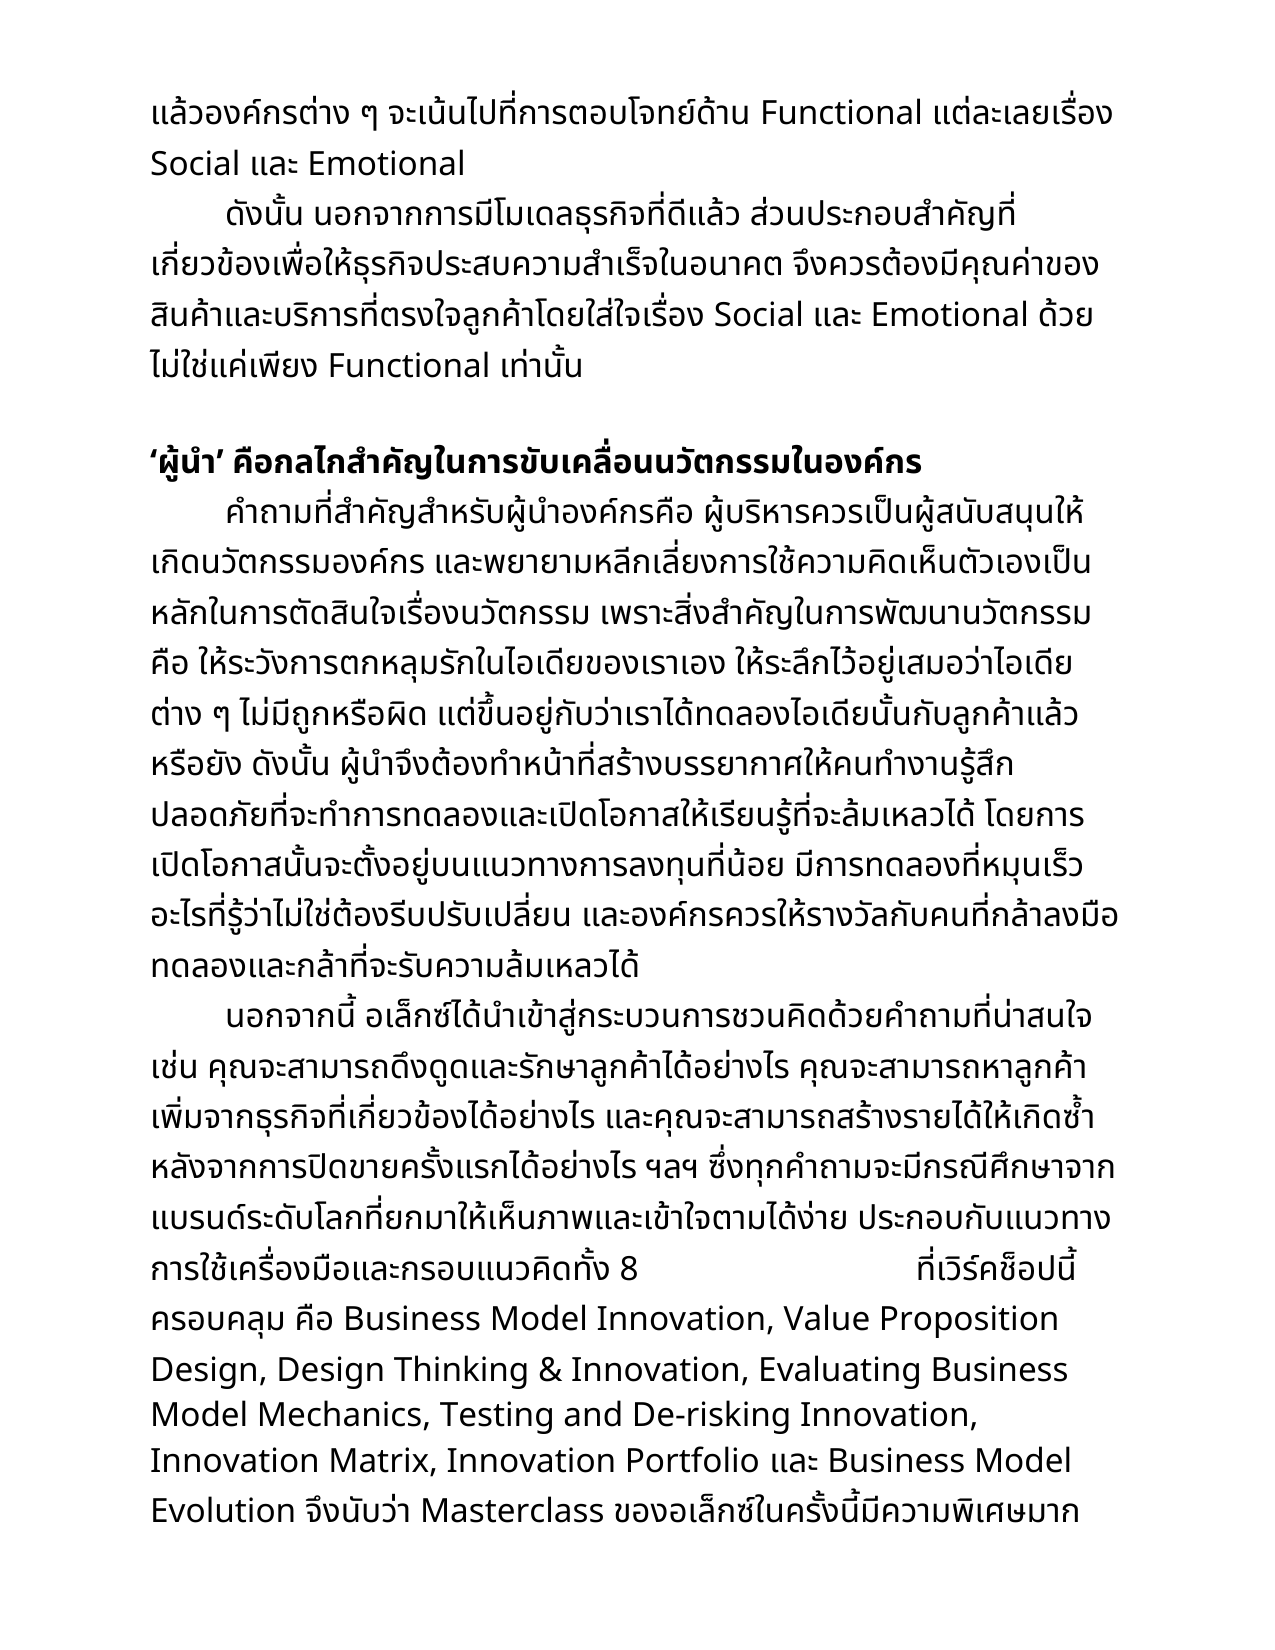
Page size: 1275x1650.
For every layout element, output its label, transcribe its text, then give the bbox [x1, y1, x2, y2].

text ‘ผู้นำ’ คือกลไกสำคัญในการขับเคลื่อนนวัตกรรมในองค์กร [150, 437, 1125, 488]
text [150, 992, 1125, 1538]
text คำถามที่สำคัญสำหรับผู้นำองค์กรคือ ผู้บริหารควรเป็นผู้สนับสนุนให้เกิดนวัตกรรมองค์กร และพยายามหลีกเลี่ยงการใช้ความคิดเห็นตัวเองเป็นหลักในการตัดสินใจเรื่องนวัตกรรม เพราะสิ่งสำคัญในการพัฒนานวัตกรรม คือ ให้ระวังการตกหลุมรักในไอเดียของเราเอง ให้ระลึกไว้อยู่เสมอว่าไอเดียต่าง ๆ ไม่มีถูกหรือผิด แต่ขึ้นอยู่กับว่าเราได้ทดลองไอเดียนั้นกับลูกค้าแล้วหรือยัง ดังนั้น ผู้นำจึงต้องทำหน้าที่สร้างบรรยากาศให้คนทำงานรู้สึกปลอดภัยที่จะทำการทดลองและเปิดโอกาสให้เรียนรู้ที่จะล้มเหลวได้ โดยการเปิดโอกาสนั้นจะตั้งอยู่บนแนวทางการลงทุนที่น้อย มีการทดลองที่หมุนเร็ว อะไรที่รู้ว่าไม่ใช่ต้องรีบปรับเปลี่ยน และองค์กรควรให้รางวัลกับคนที่กล้าลงมือทดลองและกล้าที่จะรับความล้มเหลวได้ [150, 488, 1125, 992]
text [150, 89, 1125, 190]
text ดังนั้น นอกจากการมีโมเดลธุรกิจที่ดีแล้ว ส่วนประกอบสำคัญที่เกี่ยวข้องเพื่อให้ธุรกิจประสบความสำเร็จในอนาคต จึงควรต้องมีคุณค่าของสินค้าและบริการที่ตรงใจลูกค้าโดยใส่ใจเรื่อง Social และ Emotional ด้วย ไม่ใช่แค่เพียง Functional เท่านั้น [150, 190, 1125, 392]
